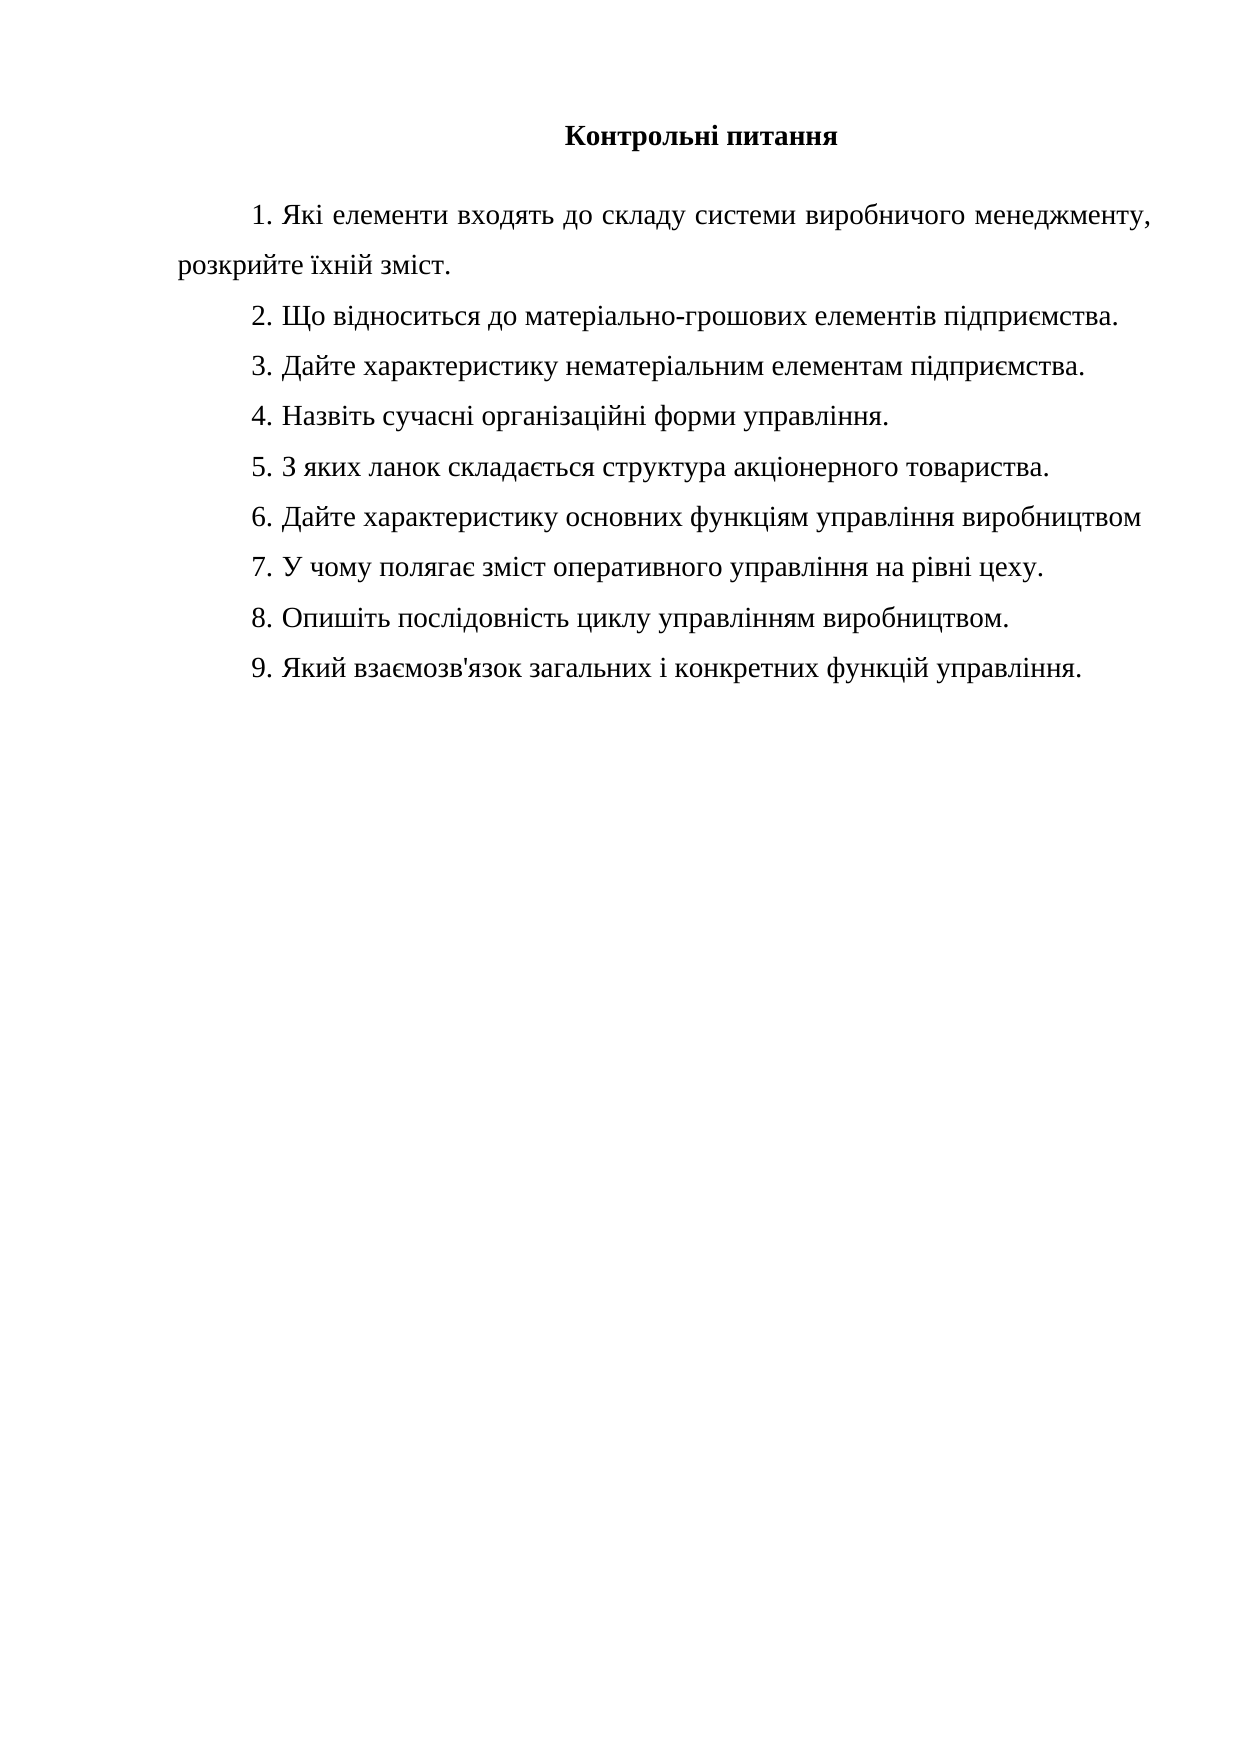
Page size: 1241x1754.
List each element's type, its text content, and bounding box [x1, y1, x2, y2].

list З яких ланок складається структура акціонерного товариства. [177, 449, 1152, 482]
subtitle Контрольні питання [177, 118, 1152, 152]
list Дайте характеристику основних функціям управління виробництвом [177, 499, 1152, 533]
list Дайте характеристику нематеріальним елементам підприємства. [177, 348, 1152, 382]
list Опишіть послідовність циклу управлінням виробництвом. [177, 600, 1152, 633]
list Які елементи входять до складу системи виробничого менеджменту, розкрийте їхній зміст. [177, 197, 1152, 281]
list Назвіть сучасні організаційні форми управління. [177, 398, 1152, 432]
list Який взаємозв'язок загальних і конкретних функцій управління. [177, 650, 1152, 683]
list У чому полягає зміст оперативного управління на рівні цеху. [177, 549, 1152, 583]
list Що відноситься до матеріально-грошових елементів підприємства. [177, 298, 1152, 331]
